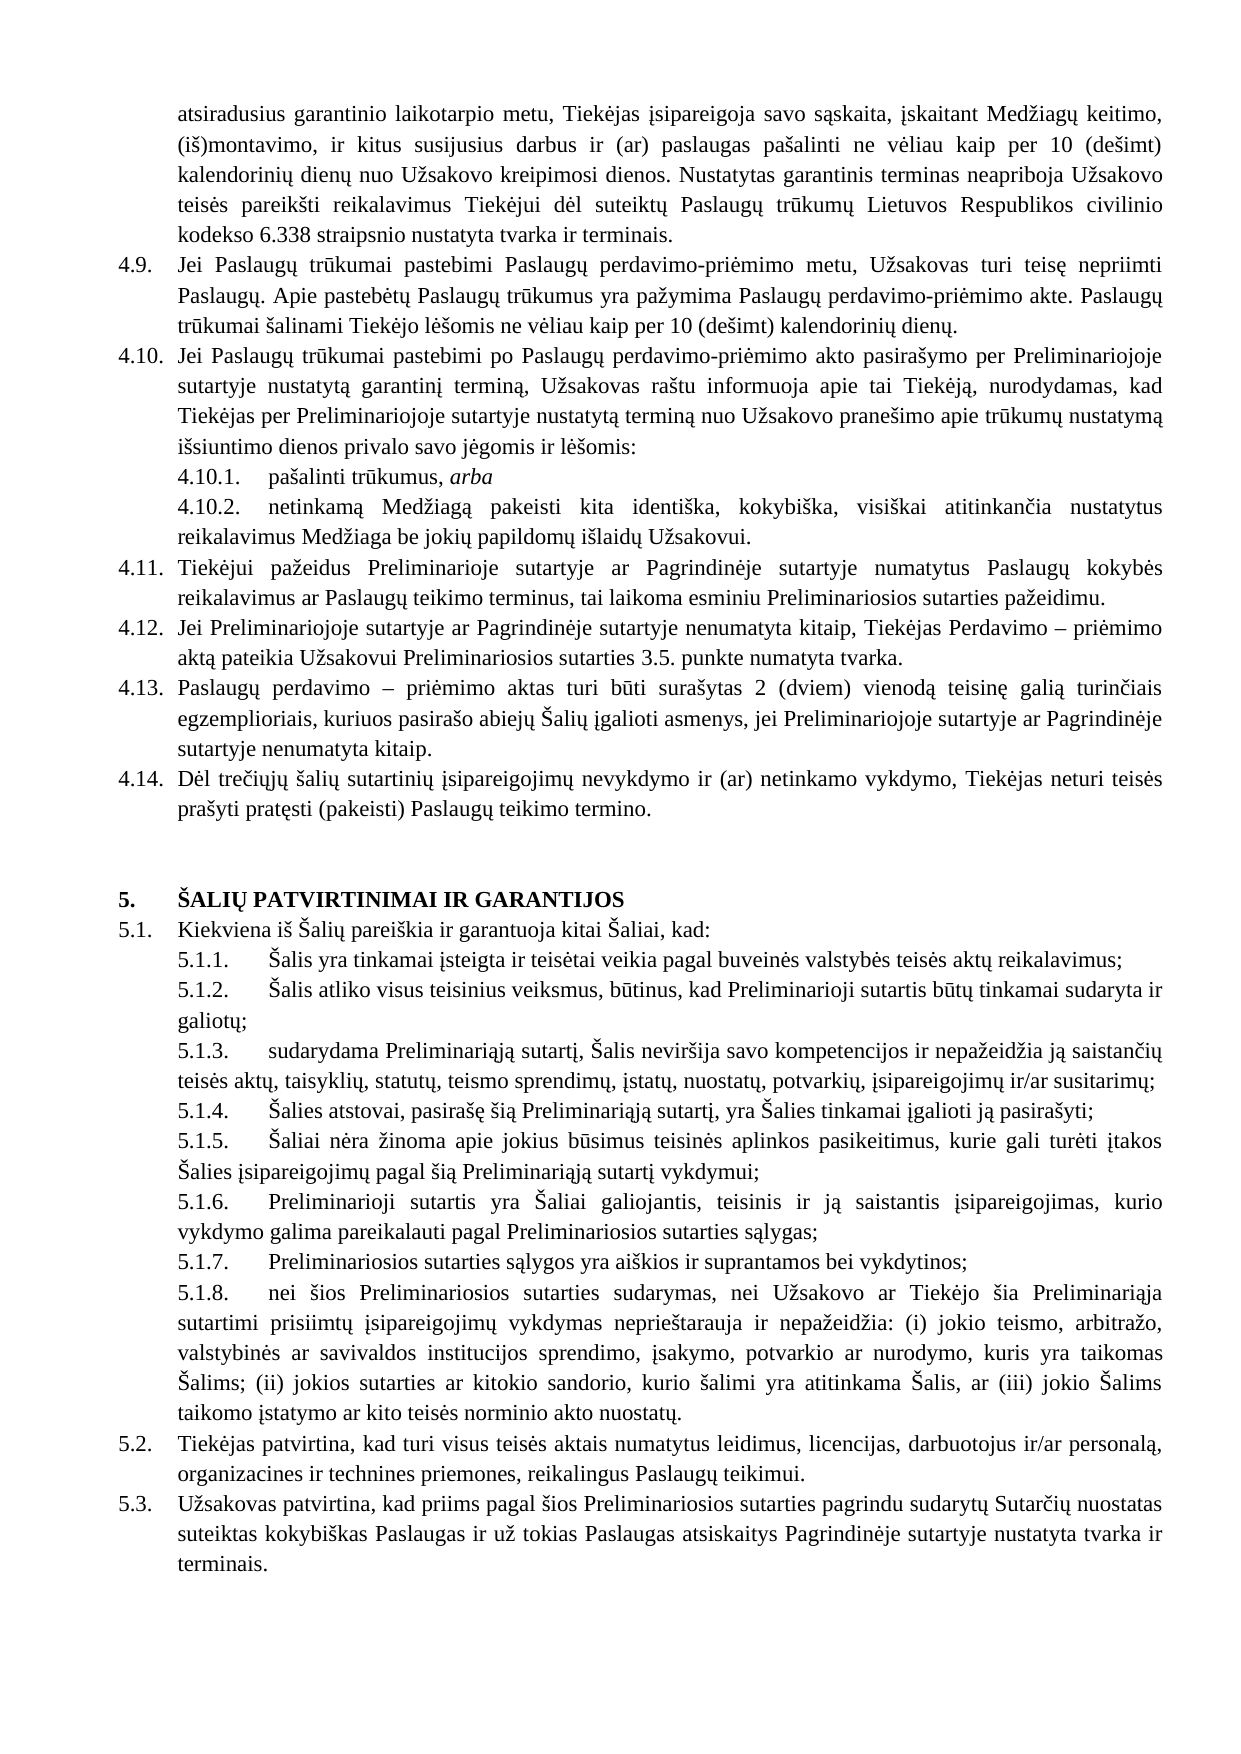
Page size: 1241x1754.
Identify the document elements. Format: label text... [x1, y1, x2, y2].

list pašalinti trūkumus, arba [177, 463, 1164, 489]
list nei šios Preliminariosios sutarties sudarymas, nei Užsakovo ar Tiekėjo šia Preliminariąja sutartimi prisiimtų įsipareigojimų vykdymas neprieštarauja ir nepažeidžia: (i) jokio teismo, arbitražo, valstybinės ar savivaldos institucijos sprendimo, įsakymo, potvarkio ar nurodymo, kuris yra taikomas Šalims; (ii) jokios sutarties ar kitokio sandorio, kurio šalimi yra atitinkama Šalis, ar (iii) jokio Šalims taikomo įstatymo ar kito teisės norminio akto nuostatų. [177, 1278, 1164, 1426]
list sudarydama Preliminariąją sutartį, Šalis neviršija savo kompetencijos ir nepažeidžia ją saistančių teisės aktų, taisyklių, statutų, teismo sprendimų, įstatų, nuostatų, potvarkių, įsipareigojimų ir/ar susitarimų; [177, 1037, 1164, 1093]
list Šalis yra tinkamai įsteigta ir teisėtai veikia pagal buveinės valstybės teisės aktų reikalavimus; [177, 946, 1164, 973]
list Jei Preliminariojoje sutartyje ar Pagrindinėje sutartyje nenumatyta kitaip, Tiekėjas Perdavimo – priėmimo aktą pateikia Užsakovui Preliminariosios sutarties 3.5. punkte numatyta tvarka. [118, 614, 1164, 671]
list ŠALIŲ PATVIRTINIMAI IR GARANTIJOS [118, 886, 1164, 912]
list Tiekėjas patvirtina, kad turi visus teisės aktais numatytus leidimus, licencijas, darbuotojus ir/ar personalą, organizacines ir technines priemones, reikalingus Paslaugų teikimui. [118, 1429, 1164, 1486]
list Dėl trečiųjų šalių sutartinių įsipareigojimų nevykdymo ir (ar) netinkamo vykdymo, Tiekėjas neturi teisės prašyti pratęsti (pakeisti) Paslaugų teikimo termino. [118, 765, 1164, 822]
list Šaliai nėra žinoma apie jokius būsimus teisinės aplinkos pasikeitimus, kurie gali turėti įtakos Šalies įsipareigojimų pagal šią Preliminariąją sutartį vykdymui; [177, 1127, 1164, 1184]
list Kiekviena iš Šalių pareiškia ir garantuoja kitai Šaliai, kad: [118, 916, 1164, 942]
list Jei Paslaugų trūkumai pastebimi Paslaugų perdavimo-priėmimo metu, Užsakovas turi teisę nepriimti Paslaugų. Apie pastebėtų Paslaugų trūkumus yra pažymima Paslaugų perdavimo-priėmimo akte. Paslaugų trūkumai šalinami Tiekėjo lėšomis ne vėliau kaip per 10 (dešimt) kalendorinių dienų. [118, 251, 1164, 338]
list Užsakovas patvirtina, kad priims pagal šios Preliminariosios sutarties pagrindu sudarytų Sutarčių nuostatas suteiktas kokybiškas Paslaugas ir už tokias Paslaugas atsiskaitys Pagrindinėje sutartyje nustatyta tvarka ir terminais. [118, 1490, 1164, 1577]
list Paslaugų perdavimo – priėmimo aktas turi būti surašytas 2 (dviem) vienodą teisinę galią turinčiais egzemplioriais, kuriuos pasirašo abiejų Šalių įgalioti asmenys, jei Preliminariojoje sutartyje ar Pagrindinėje sutartyje nenumatyta kitaip. [118, 674, 1164, 761]
list Tiekėjui pažeidus Preliminarioje sutartyje ar Pagrindinėje sutartyje numatytus Paslaugų kokybės reikalavimus ar Paslaugų teikimo terminus, tai laikoma esminiu Preliminariosios sutarties pažeidimu. [118, 553, 1164, 610]
list Preliminariosios sutarties sąlygos yra aiškios ir suprantamos bei vykdytinos; [177, 1248, 1164, 1275]
list netinkamą Medžiagą pakeisti kita identiška, kokybiška, visiškai atitinkančia nustatytus reikalavimus Medžiaga be jokių papildomų išlaidų Užsakovui. [177, 493, 1164, 550]
list Šalis atliko visus teisinius veiksmus, būtinus, kad Preliminarioji sutartis būtų tinkamai sudaryta ir galiotų; [177, 976, 1164, 1033]
list Šalies atstovai, pasirašę šią Preliminariąją sutartį, yra Šalies tinkamai įgalioti ją pasirašyti; [177, 1097, 1164, 1124]
list Preliminarioji sutartis yra Šaliai galiojantis, teisinis ir ją saistantis įsipareigojimas, kurio vykdymo galima pareikalauti pagal Preliminariosios sutarties sąlygas; [177, 1188, 1164, 1244]
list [118, 100, 1164, 248]
list Jei Paslaugų trūkumai pastebimi po Paslaugų perdavimo-priėmimo akto pasirašymo per Preliminariojoje sutartyje nustatytą garantinį terminą, Užsakovas raštu informuoja apie tai Tiekėją, nurodydamas, kad Tiekėjas per Preliminariojoje sutartyje nustatytą terminą nuo Užsakovo pranešimo apie trūkumų nustatymą išsiuntimo dienos privalo savo jėgomis ir lėšomis: [118, 342, 1164, 459]
